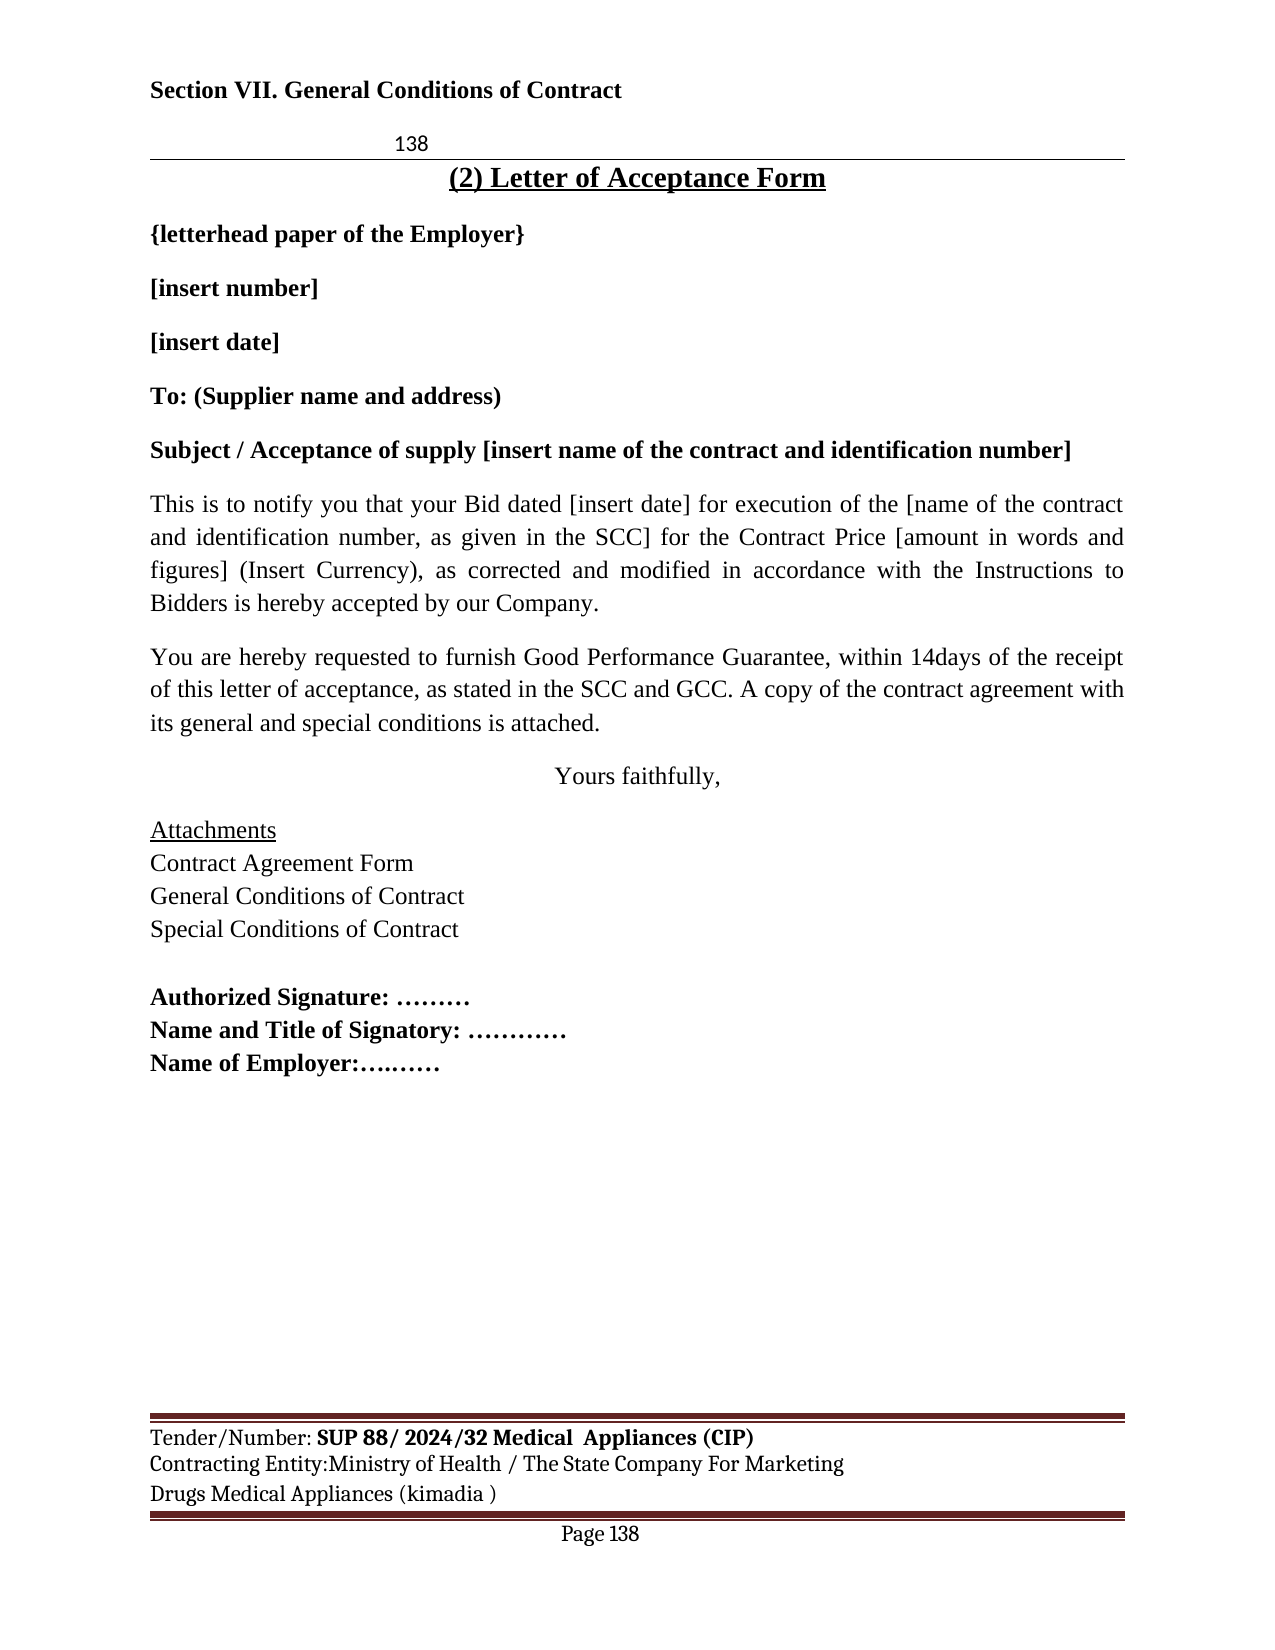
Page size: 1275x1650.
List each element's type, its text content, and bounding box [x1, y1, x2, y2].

text {letterhead paper of the Employer} [150, 219, 1125, 248]
text Name of Employer:….…… [150, 1048, 1125, 1077]
text General Conditions of Contract [150, 881, 1125, 910]
text Contract Agreement Form [150, 848, 1125, 877]
text [insert number] [150, 273, 1125, 302]
text Attachments [150, 815, 1125, 844]
text Name and Title of Signatory: ………… [150, 1015, 1125, 1044]
text [insert date] [150, 327, 1125, 356]
text Subject / Acceptance of supply [insert name of the contract and identification number] [150, 435, 1125, 463]
text Yours faithfully, [150, 761, 1125, 790]
text This is to notify you that your Bid dated [insert date] for execution of the [name of the contract and identification number, as given in the SCC] for the Contract Price [amount in words and figures] (Insert Currency), as corrected and modified in accordance with the Instructions to Bidders is hereby accepted by our Company. [150, 489, 1125, 616]
text To: (Supplier name and address) [150, 381, 1125, 410]
text (2) Letter of Acceptance Form [150, 160, 1125, 193]
text You are hereby requested to furnish Good Performance Guarantee, within 14days of the receipt of this letter of acceptance, as stated in the SCC and GCC. A copy of the contract agreement with its general and special conditions is attached. [150, 642, 1125, 736]
text Authorized Signature: ……… [150, 982, 1125, 1011]
text Special Conditions of Contract [150, 914, 1125, 943]
